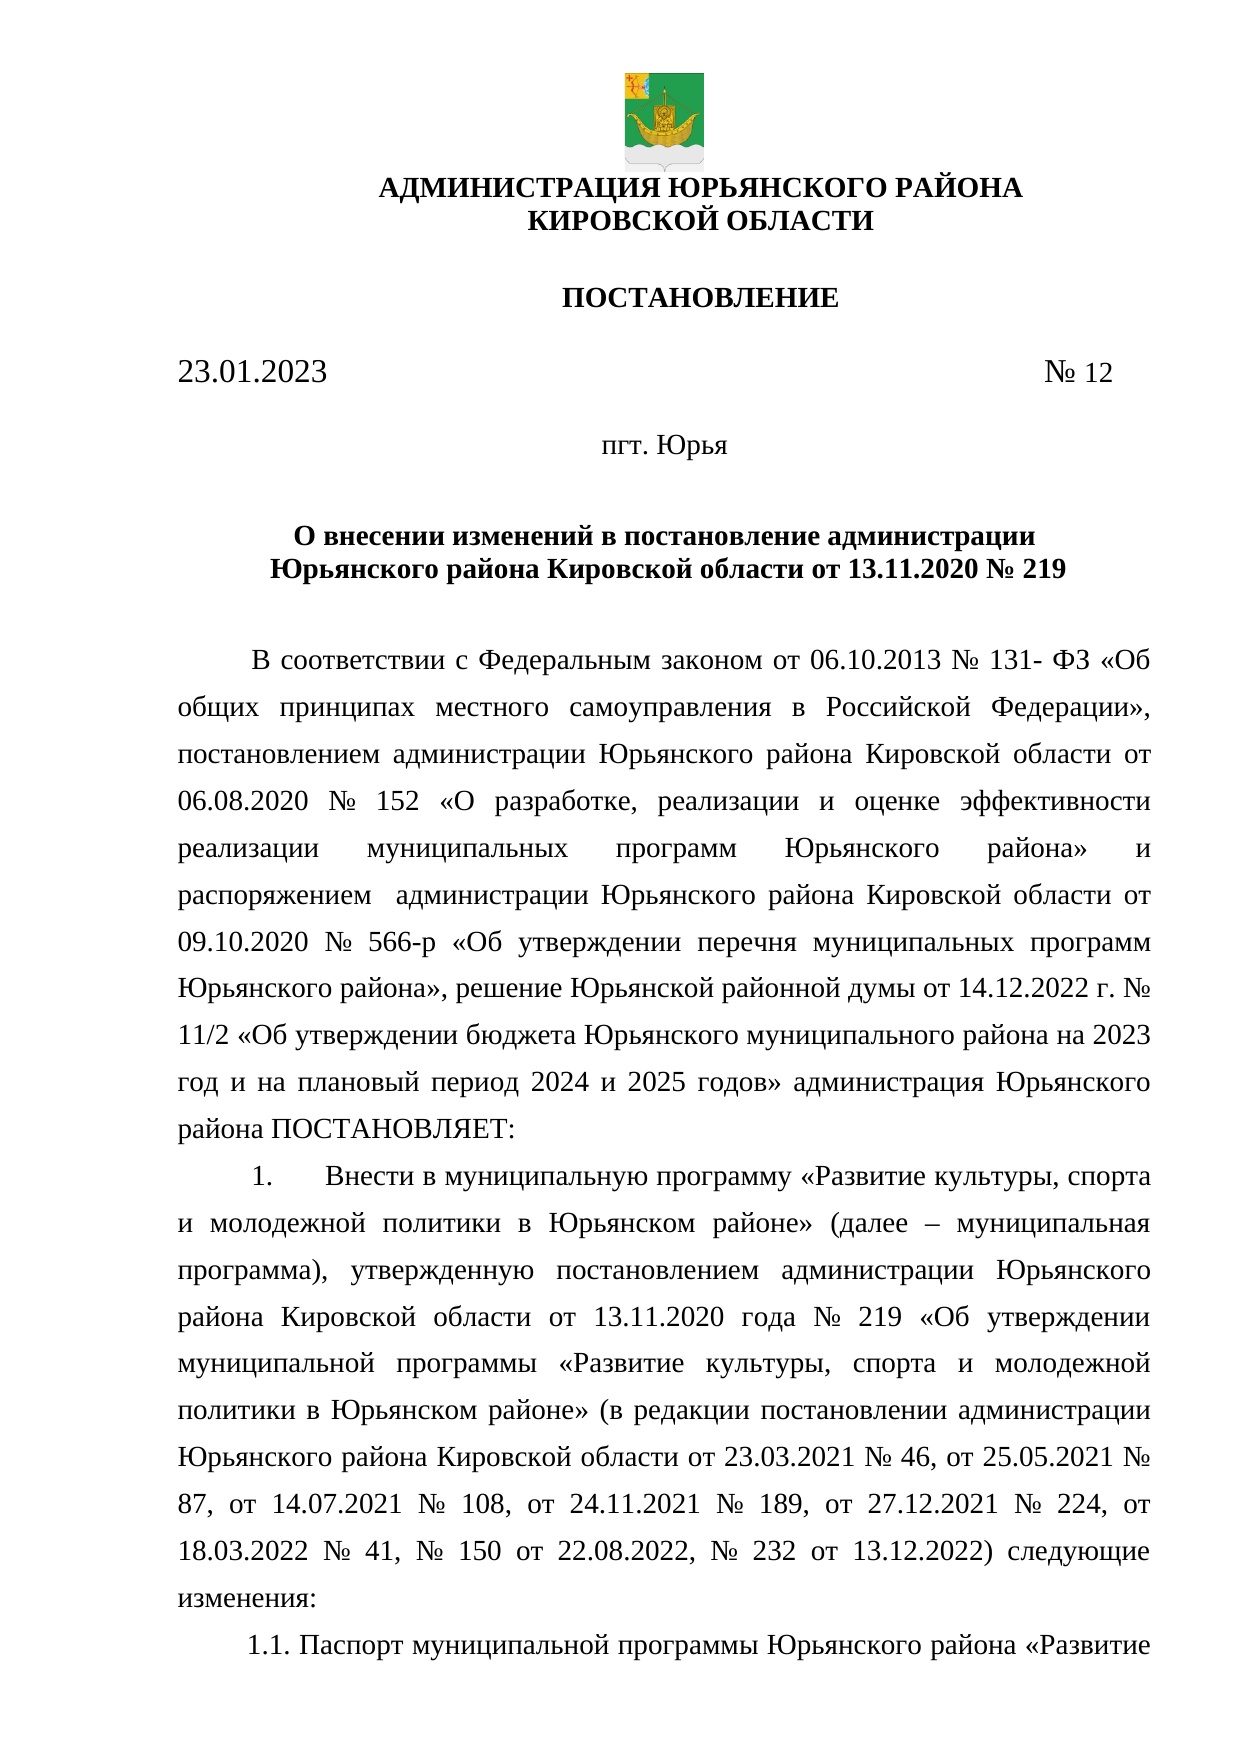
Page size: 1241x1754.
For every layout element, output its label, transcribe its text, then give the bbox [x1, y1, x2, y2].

text В соответствии с Федеральным законом от 06.10.2013 № 131- ФЗ «Об общих принципах местного самоуправления в Российской Федерации», постановлением администрации Юрьянского района Кировской области от 06.08.2020 № 152 «О разработке, реализации и оценке эффективности реализации муниципальных программ Юрьянского района» и распоряжением администрации Юрьянского района Кировской области от 09.10.2020 № 566-р «Об утверждении перечня муниципальных программ Юрьянского района», решение Юрьянской районной думы от 14.12.2022 г. № 11/2 «Об утверждении бюджета Юрьянского муниципального района на 2023 год и на плановый период 2024 и 2025 годов» администрация Юрьянского района ПОСТАНОВЛЯЕТ: [177, 642, 1152, 1145]
text Юрьянского района Кировской области от 13.11.2020 № 219 [177, 551, 1152, 585]
text КИРОВСКОЙ ОБЛАСТИ [177, 203, 1152, 237]
picture [624, 73, 704, 170]
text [177, 1627, 1152, 1660]
text ПОСТАНОВЛЕНИЕ [177, 280, 1152, 313]
text АДМИНИСТРАЦИЯ ЮРЬЯНСКОГО РАЙОНА [177, 170, 1152, 203]
text О внесении изменений в постановление администрации [177, 518, 1152, 551]
text пгт. Юрья [177, 427, 1152, 460]
list Внести в муниципальную программу «Развитие культуры, спорта и молодежной политики в Юрьянском районе» (далее – муниципальная программа), утвержденную постановлением администрации Юрьянского района Кировской области от 13.11.2020 года № 219 «Об утверждении муниципальной программы «Развитие культуры, спорта и молодежной политики в Юрьянском районе» (в редакции постановлении администрации Юрьянского района Кировской области от 23.03.2021 № 46, от 25.05.2021 № 87, от 14.07.2021 № 108, от 24.11.2021 № 189, от 27.12.2021 № 224, от 18.03.2022 № 41, № 150 от 22.08.2022, № 232 от 13.12.2022) следующие изменения: [177, 1158, 1152, 1613]
text 23.01.2023 № 12 [177, 351, 1152, 389]
